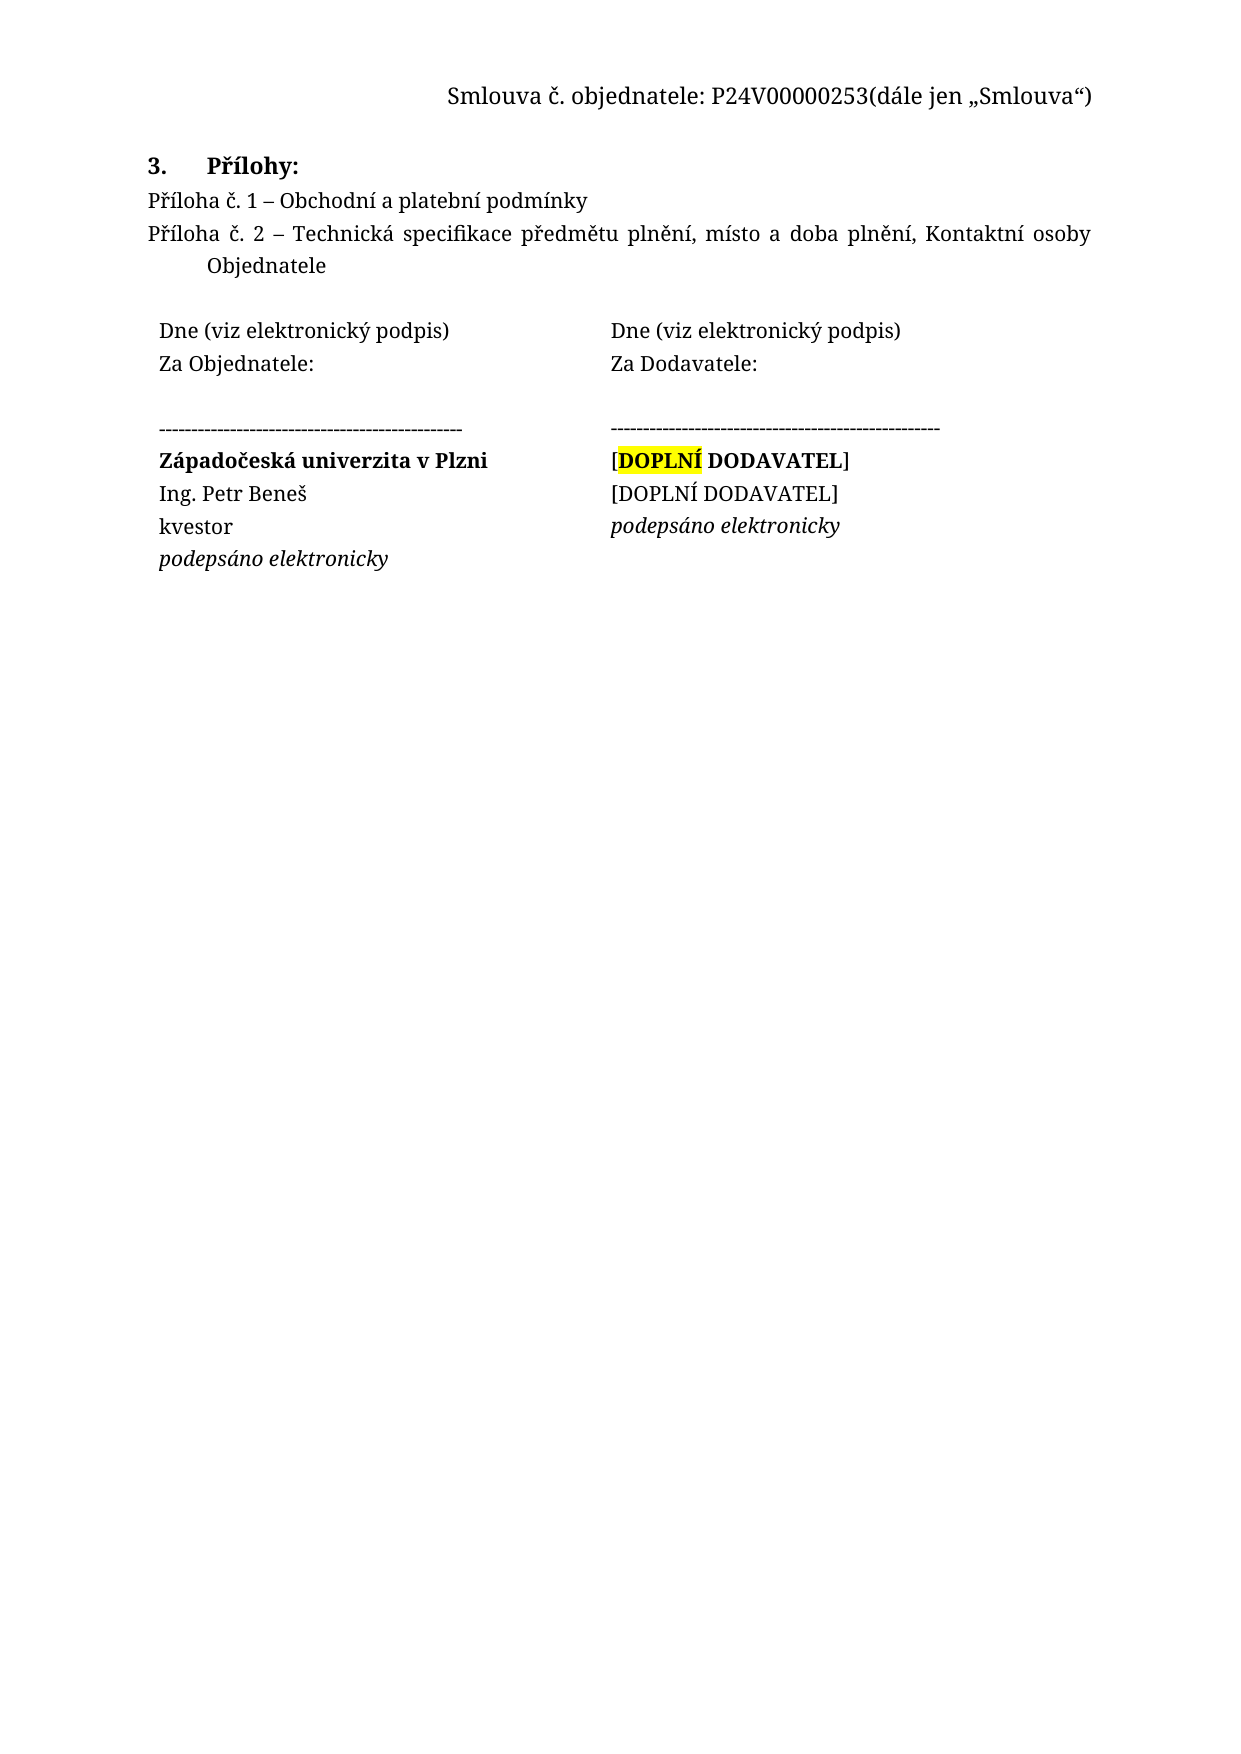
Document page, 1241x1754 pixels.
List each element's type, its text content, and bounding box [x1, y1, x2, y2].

table_header Dne (viz elektronický podpis) Za Objednatele: ----------------------------------------------- Západočeská univerzita v Plzni Ing. Petr Beneš kvestor podepsáno elektronicky [148, 316, 599, 577]
list Přílohy: [148, 150, 1093, 181]
text Příloha č. 2 – Technická specifikace předmětu plnění, místo a doba plnění, Kontaktní osoby Objednatele [148, 219, 1093, 280]
table_header Dne (viz elektronický podpis) Za Dodavatele: --------------------------------------------------- [DOPLNÍ DODAVATEL] [DOPLNÍ DODAVATEL] podepsáno elektronicky [599, 316, 1051, 577]
text Příloha č. 1 – Obchodní a platební podmínky [148, 186, 1093, 214]
